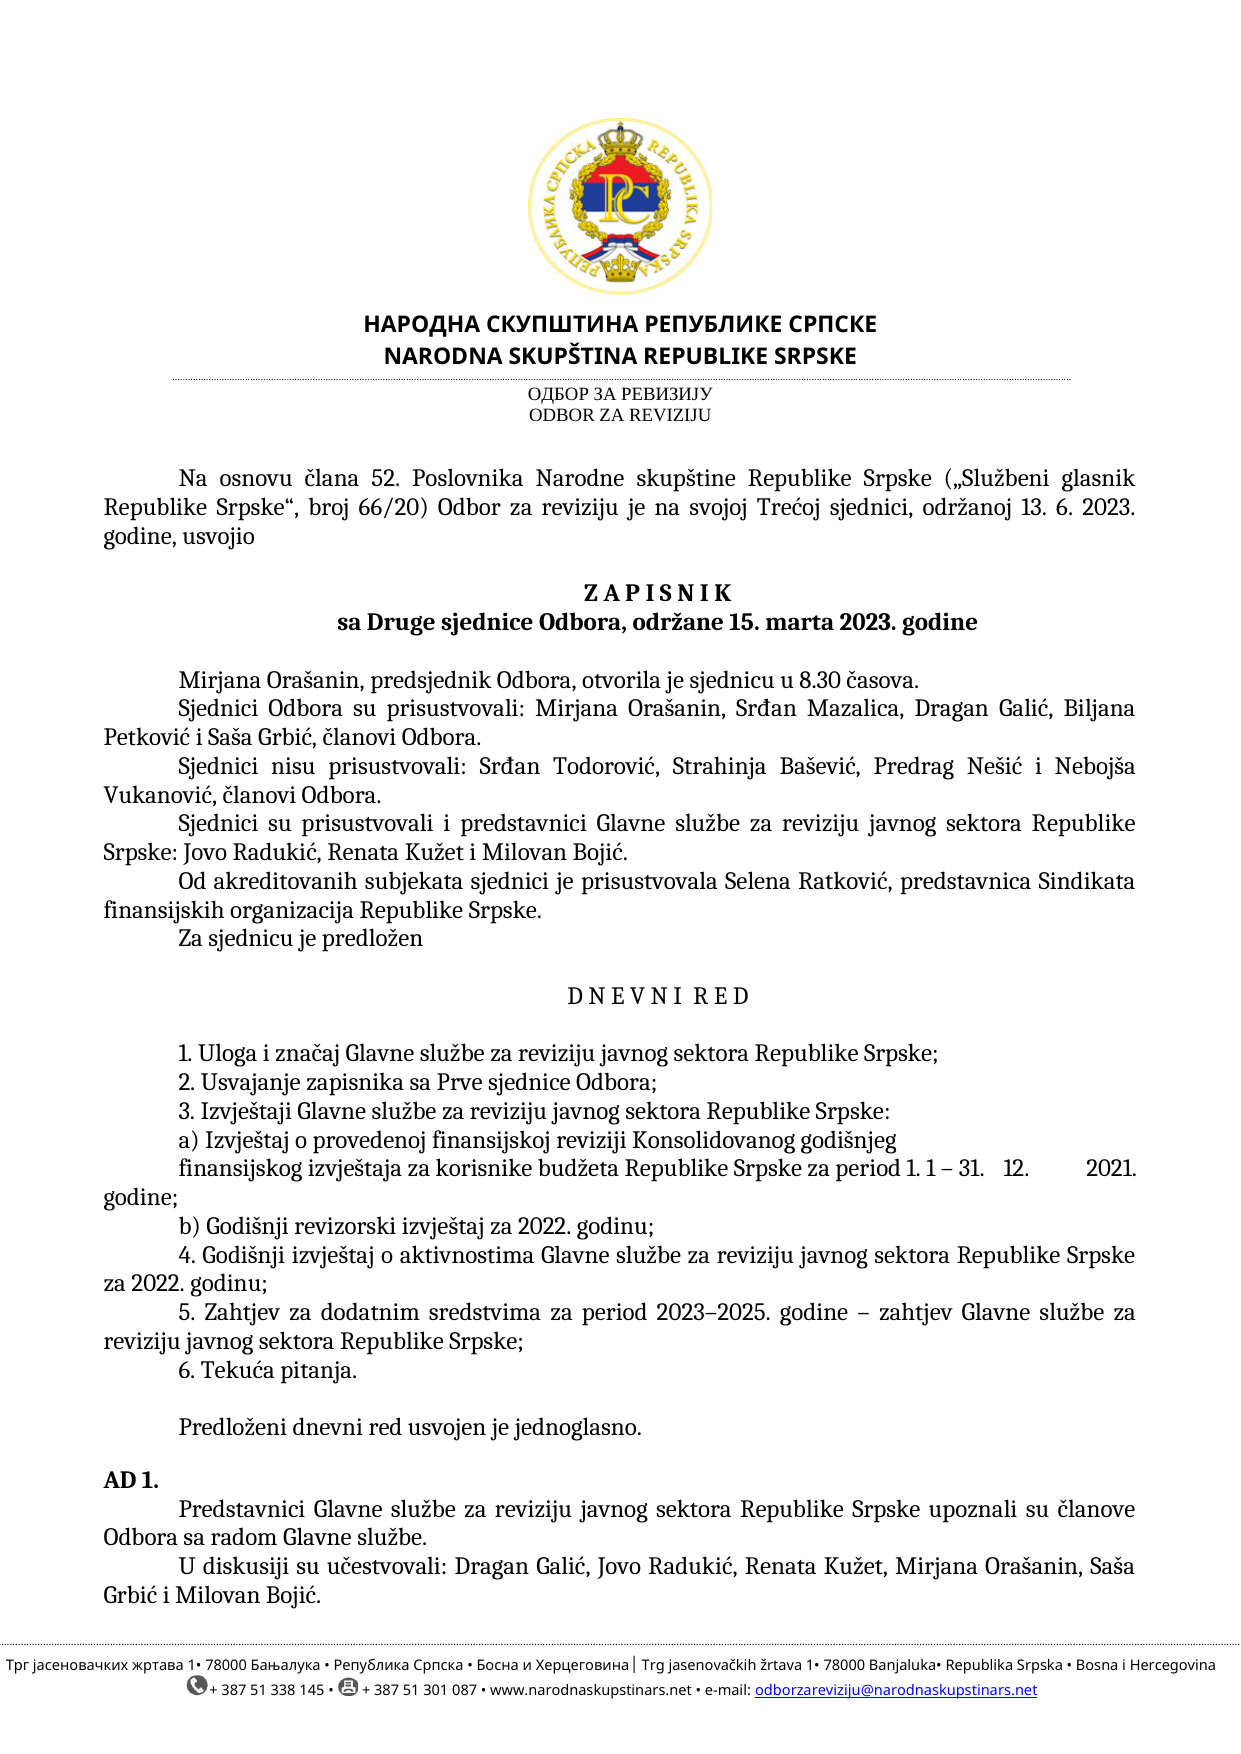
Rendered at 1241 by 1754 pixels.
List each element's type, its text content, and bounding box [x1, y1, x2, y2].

text U diskusiji su učestvovali: Dragan Galić, Jovo Radukić, Renata Kužet, Mirjana Orašanin, Saša Grbić i Milovan Bojić. [103, 1552, 1137, 1609]
text 2. Usvajanje zapisnika sa Prve sjednice Odbora; [103, 1068, 1137, 1097]
text 1. Uloga i značaj Glavne službe za reviziju javnog sektora Republike Srpske; [103, 1039, 1137, 1068]
text finansijskog izvještaja za korisnike budžeta Republike Srpske za period 1. 1 – 31. 12. 2021. godine; [103, 1154, 1137, 1212]
text 5. Zahtjev za dodatnim sredstvima za period 2023–2025. godine – zahtjev Glavne službe za reviziju javnog sektora Republike Srpske; [103, 1298, 1137, 1356]
text Z A P I S N I K [103, 579, 1137, 608]
text 4. Godišnji izvještaj o aktivnostima Glavne službe za reviziju javnog sektora Republike Srpske za 2022. godinu; [103, 1241, 1137, 1298]
text sa Druge sjednice Odbora, održane 15. marta 2023. godine [103, 608, 1137, 637]
text a) Izvještaj o provedenoj finansijskoj reviziji Konsolidovanog godišnjeg [103, 1126, 1137, 1154]
text Predloženi dnevni red usvojen je jednoglasno. [103, 1413, 1137, 1442]
text AD 1. [103, 1466, 1137, 1494]
text 3. Izvještaji Glavne službe za reviziju javnog sektora Republike Srpske: [103, 1097, 1137, 1126]
text D N E V N I R E D [103, 982, 1137, 1011]
text Od akreditovanih subjekata sjednici je prisustvovala Selena Ratković, predstavnica Sindikata finansijskih organizacija Republike Srpske. [103, 867, 1137, 924]
text Mirjana Orašanin, predsjednik Odbora, otvorila je sjednicu u 8.30 časova. [103, 666, 1137, 694]
text Sjednici Odbora su prisustvovali: Mirjana Orašanin, Srđan Mazalica, Dragan Galić, Biljana Petković i Saša Grbić, članovi Odbora. [103, 694, 1137, 752]
text Sjednici nisu prisustvovali: Srđan Todorović, Strahinja Bašević, Predrag Nešić i Nebojša Vukanović, članovi Odbora. [103, 752, 1137, 809]
text Za sjednicu je predložen [103, 924, 1137, 953]
text 6. Tekuća pitanja. [103, 1356, 1137, 1384]
text Predstavnici Glavne službe za reviziju javnog sektora Republike Srpske upoznali su članove Odbora sa radom Glavne službe. [103, 1494, 1137, 1552]
subtitle Na osnovu člana 52. Poslovnika Narodne skupštine Republike Srpske („Službeni glasnik Republike Srpske“, broj 66/20) Odbor za reviziju je na svojoj Trećoj sjednici, održanoj 13. 6. 2023. godine, usvojio [103, 464, 1137, 551]
text b) Godišnji revizorski izvještaj za 2022. godinu; [103, 1212, 1137, 1241]
text Sjednici su prisustvovali i predstavnici Glavne službe za reviziju javnog sektora Republike Srpske: Jovo Radukić, Renata Kužet i Milovan Bojić. [103, 809, 1137, 867]
